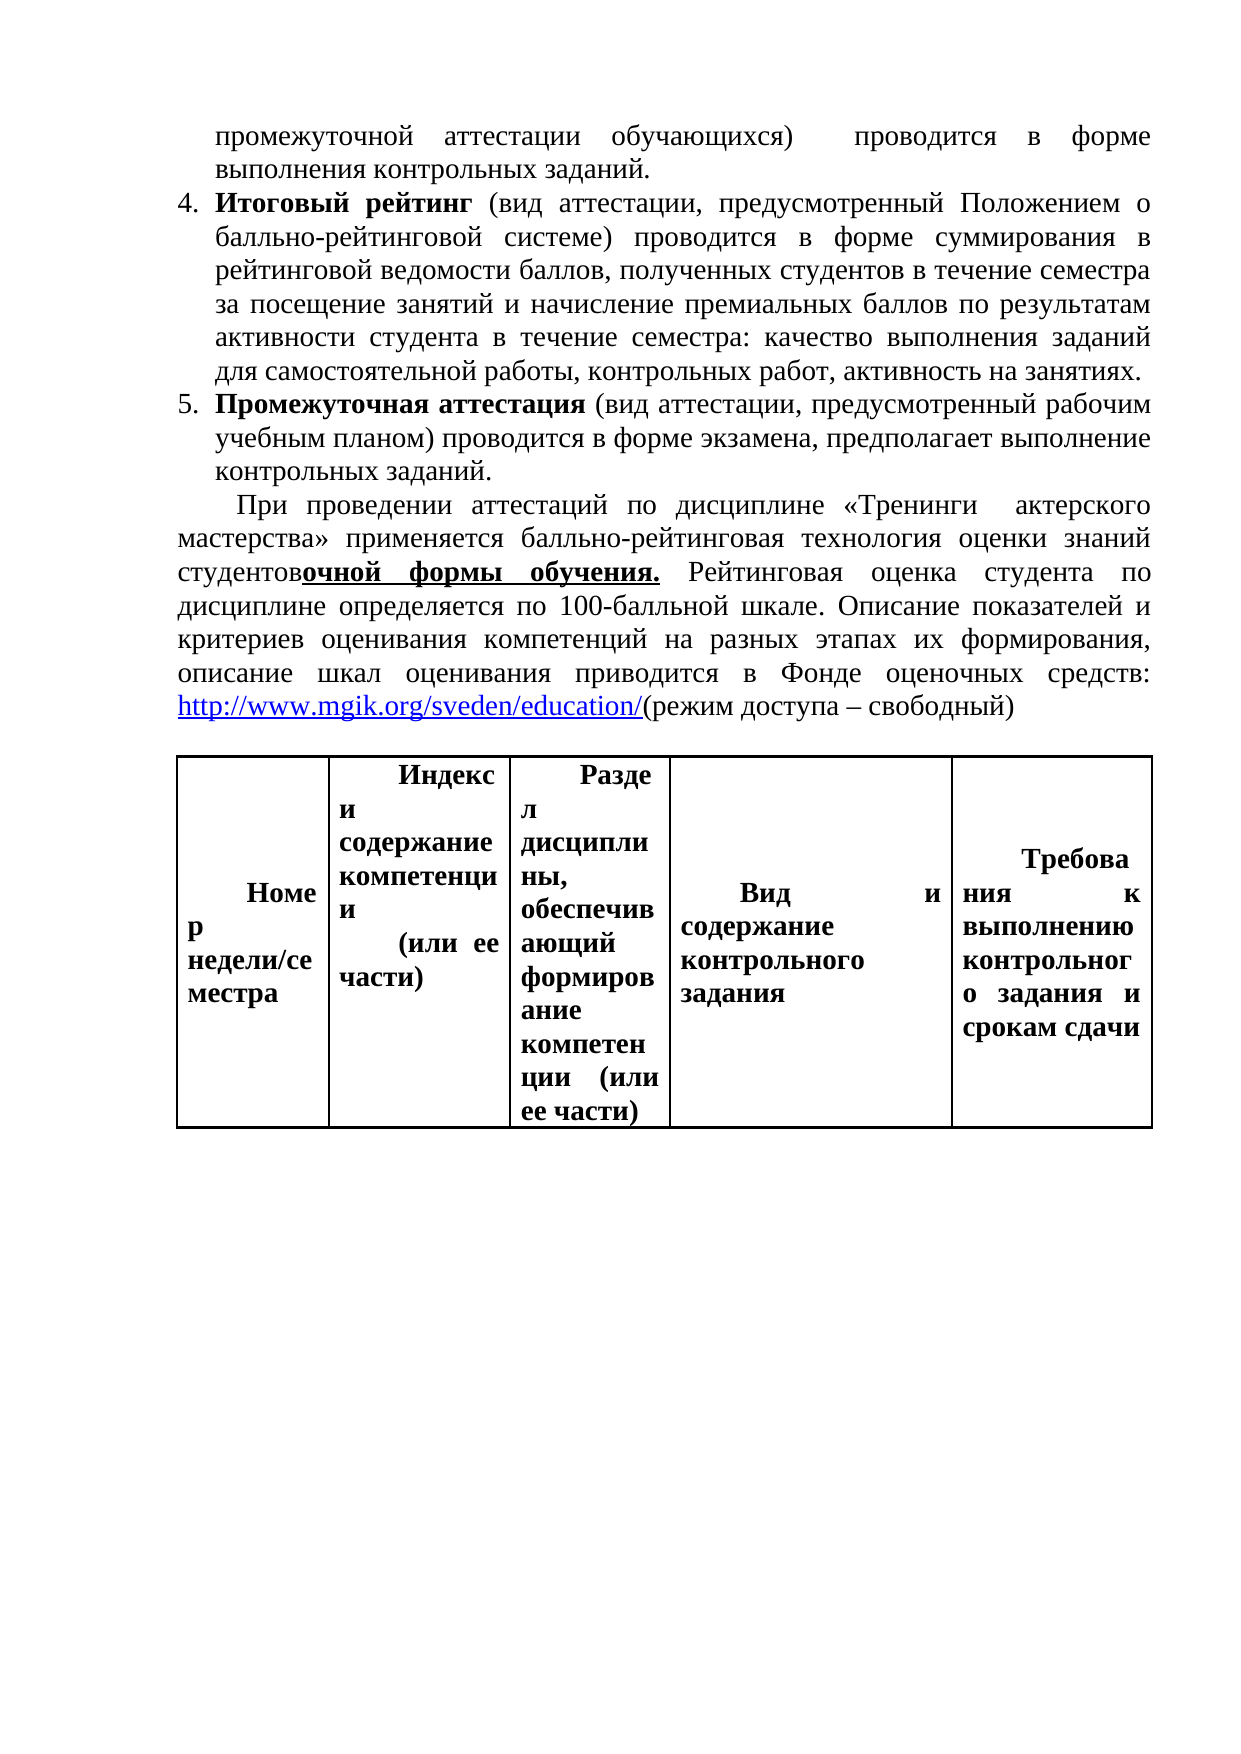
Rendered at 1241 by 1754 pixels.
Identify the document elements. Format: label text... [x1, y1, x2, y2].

text При проведении аттестаций по дисциплине «Тренинги актерского мастерства» применяется балльно-рейтинговая технология оценки знаний студентовочной формы обучения. Рейтинговая оценка студента по дисциплине определяется по 100-балльной шкале. Описание показателей и критериев оценивания компетенций на разных этапах их формирования, описание шкал оценивания приводится в Фонде оценочных средств: http://www.mgik.org/sveden/education/(режим доступа – свободный) [177, 487, 1152, 722]
table_header Вид и содержание контрольного задания [671, 758, 951, 1126]
list Промежуточная аттестация (вид аттестации, предусмотренный рабочим учебным планом) проводится в форме экзамена, предполагает выполнение контрольных заданий. [177, 386, 1152, 487]
table_header Раздел дисциплины, обеспечивающий формирование компетенции (или ее части) [511, 758, 669, 1126]
list Итоговый рейтинг (вид аттестации, предусмотренный Положением о балльно-рейтинговой системе) проводится в форме суммирования в рейтинговой ведомости баллов, полученных студентов в течение семестра за посещение занятий и начисление премиальных баллов по результатам активности студента в течение семестра: качество выполнения заданий для самостоятельной работы, контрольных работ, активность на занятиях. [177, 185, 1152, 386]
table_header Требования к выполнению контрольного задания и срокам сдачи [953, 758, 1151, 1126]
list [177, 118, 1152, 185]
table_header Индекс и содержание компетенции (или ее части) [330, 758, 509, 1126]
table_header Номер недели/семестра [178, 758, 328, 1126]
